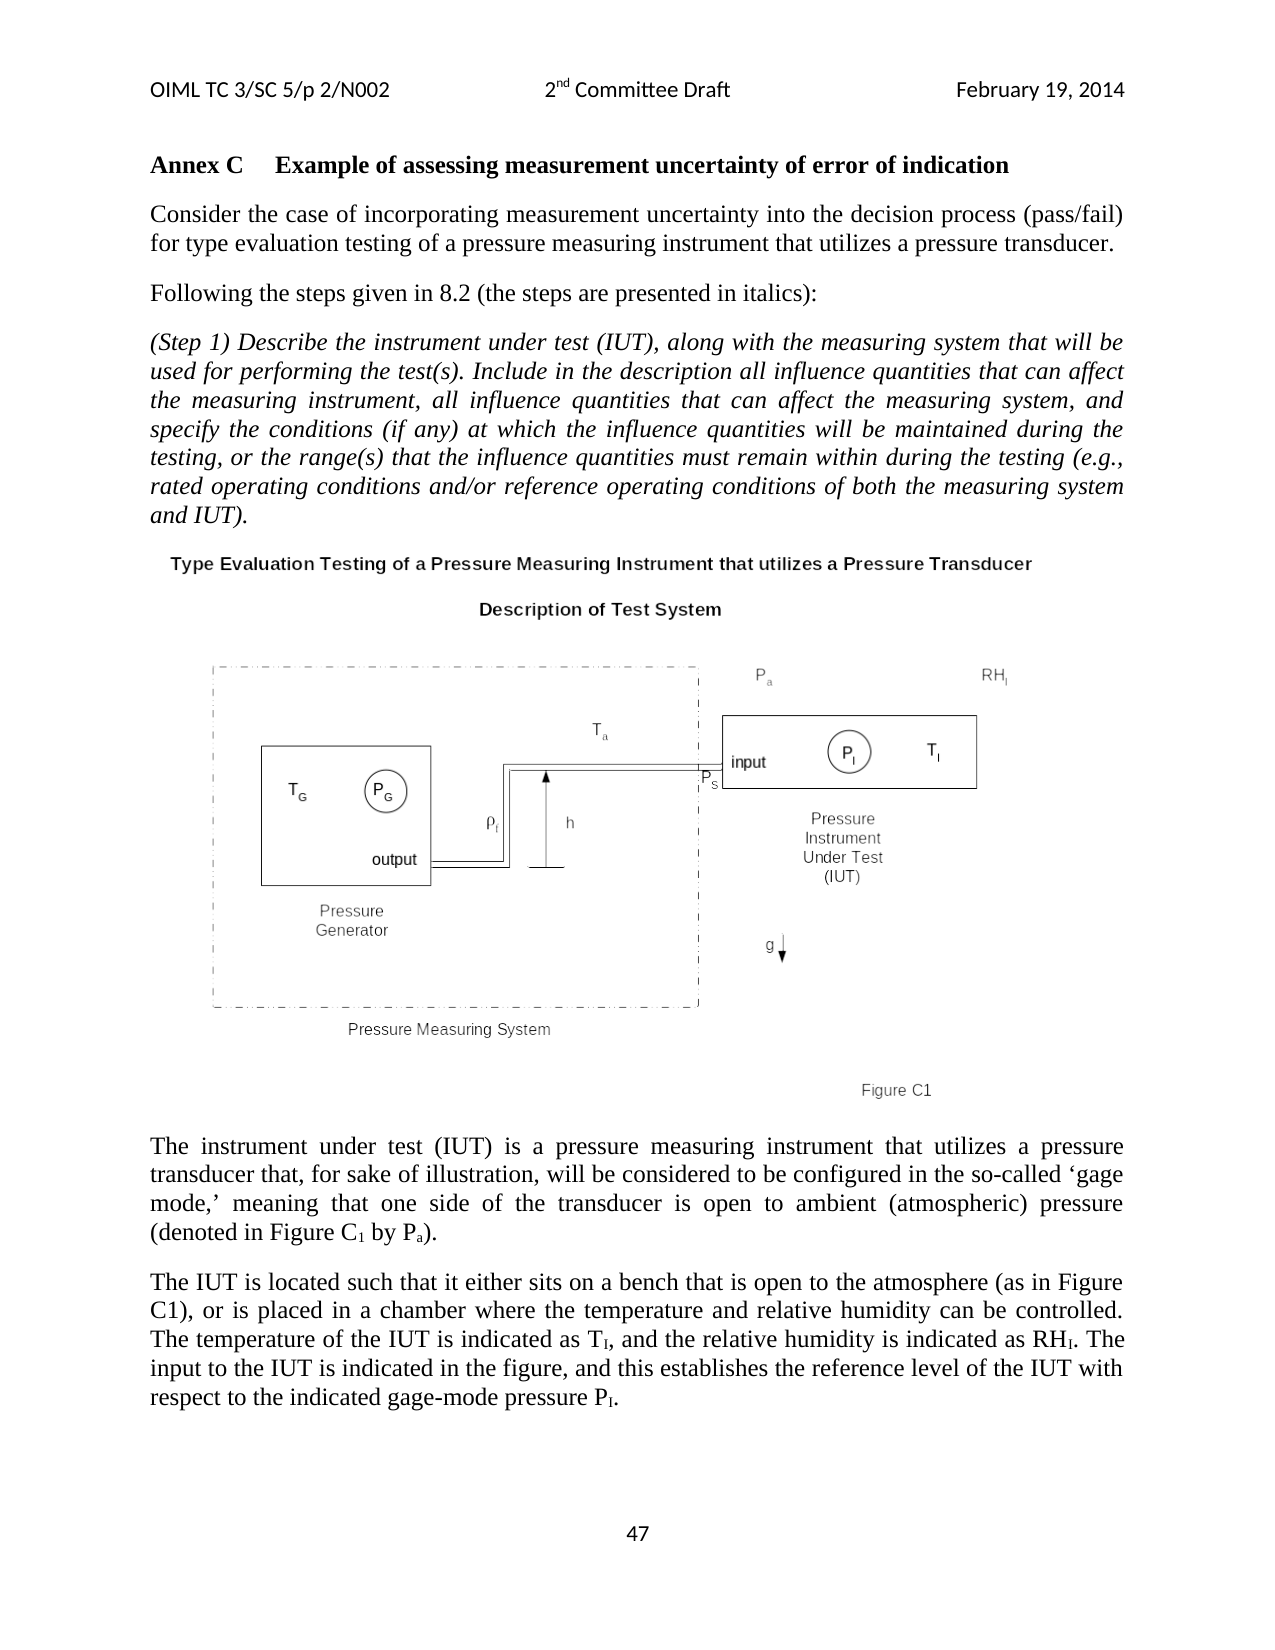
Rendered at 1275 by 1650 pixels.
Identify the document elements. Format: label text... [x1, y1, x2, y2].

text Following the steps given in 8.2 (the steps are presented in italics): [150, 278, 1125, 307]
text Consider the case of incorporating measurement uncertainty into the decision process (pass/fail) for type evaluation testing of a pressure measuring instrument that utilizes a pressure transducer. [150, 199, 1125, 257]
text (Step 1) Describe the instrument under test (IUT), along with the measuring system that will be used for performing the test(s). Include in the description all influence quantities that can affect the measuring instrument, all influence quantities that can affect the measuring system, and specify the conditions (if any) at which the influence quantities will be maintained during the testing, or the range(s) that the influence quantities must remain within during the testing (e.g., rated operating conditions and/or reference operating conditions of both the measuring system and IUT). [150, 327, 1125, 529]
text Annex C Example of assessing measurement uncertainty of error of indication [150, 150, 1125, 179]
text The instrument under test (IUT) is a pressure measuring instrument that utilizes a pressure transducer that, for sake of illustration, will be considered to be configured in the so-called ‘gage mode,’ meaning that one side of the transducer is open to ambient (atmospheric) pressure (denoted in Figure C1 by Pa). [150, 1131, 1125, 1246]
text The IUT is located such that it either sits on a bench that is open to the atmosphere (as in Figure C1), or is placed in a chamber where the temperature and relative humidity can be controlled. The temperature of the IUT is indicated as TI, and the relative humidity is indicated as RHI. The input to the IUT is indicated in the figure, and this establishes the reference level of the IUT with respect to the indicated gage-mode pressure PI. [150, 1267, 1125, 1410]
